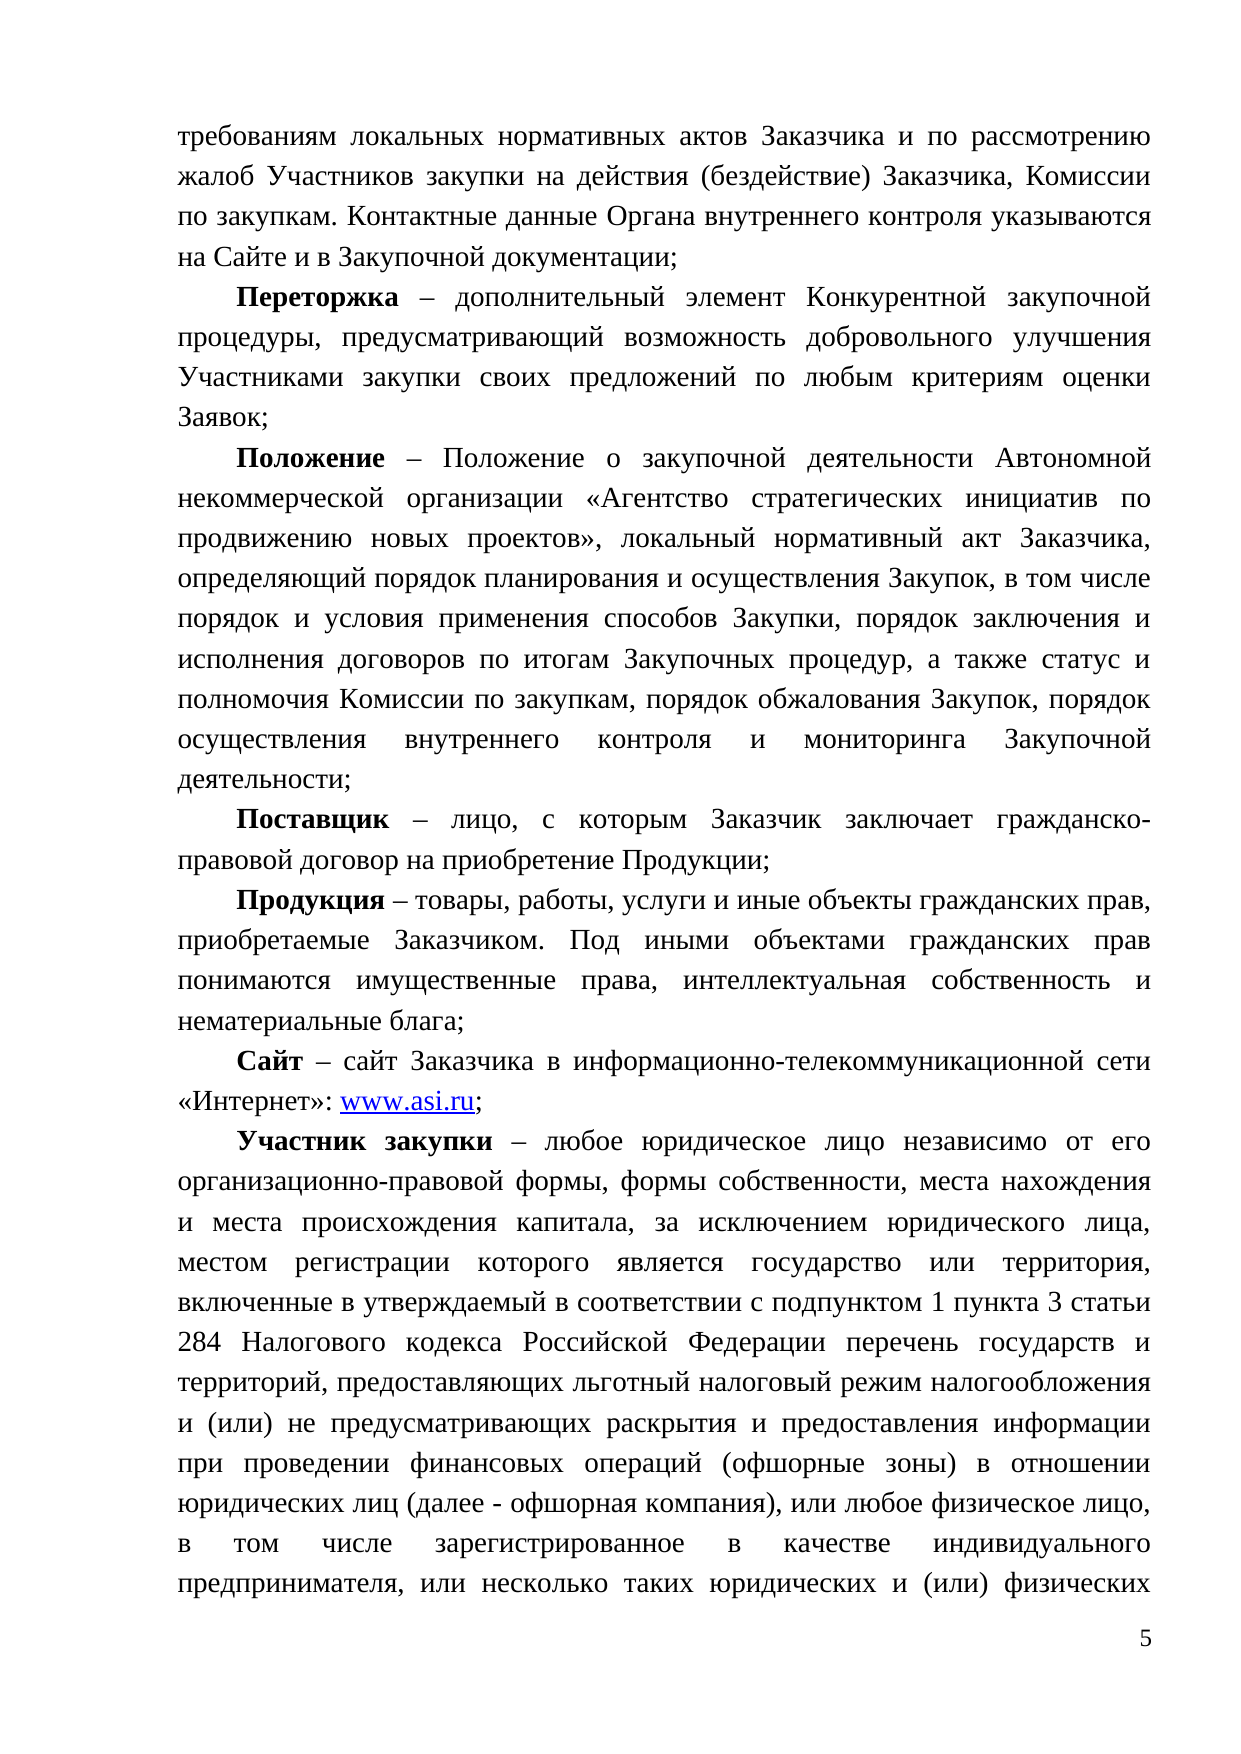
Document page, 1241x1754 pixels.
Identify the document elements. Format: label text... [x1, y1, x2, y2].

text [177, 118, 1152, 272]
text Поставщик – лицо, с которым Заказчик заключает гражданско-правовой договор на приобретение Продукции; [177, 802, 1152, 875]
text Переторжка – дополнительный элемент Конкурентной закупочной процедуры, предусматривающий возможность добровольного улучшения Участниками закупки своих предложений по любым критериям оценки Заявок; [177, 279, 1152, 433]
text Положение – Положение о закупочной деятельности Автономной некоммерческой организации «Агентство стратегических инициатив по продвижению новых проектов», локальный нормативный акт Заказчика, определяющий порядок планирования и осуществления Закупок, в том числе порядок и условия применения способов Закупки, порядок заключения и исполнения договоров по итогам Закупочных процедур, а также статус и полномочия Комиссии по закупкам, порядок обжалования Закупок, порядок осуществления внутреннего контроля и мониторинга Закупочной деятельности; [177, 440, 1152, 795]
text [177, 1123, 1152, 1599]
text Продукция – товары, работы, услуги и иные объекты гражданских прав, приобретаемые Заказчиком. Под иными объектами гражданских прав понимаются имущественные права, интеллектуальная собственность и нематериальные блага; [177, 882, 1152, 1036]
text Сайт – сайт Заказчика в информационно-телекоммуникационной сети «Интернет»: www.asi.ru; [177, 1043, 1152, 1117]
